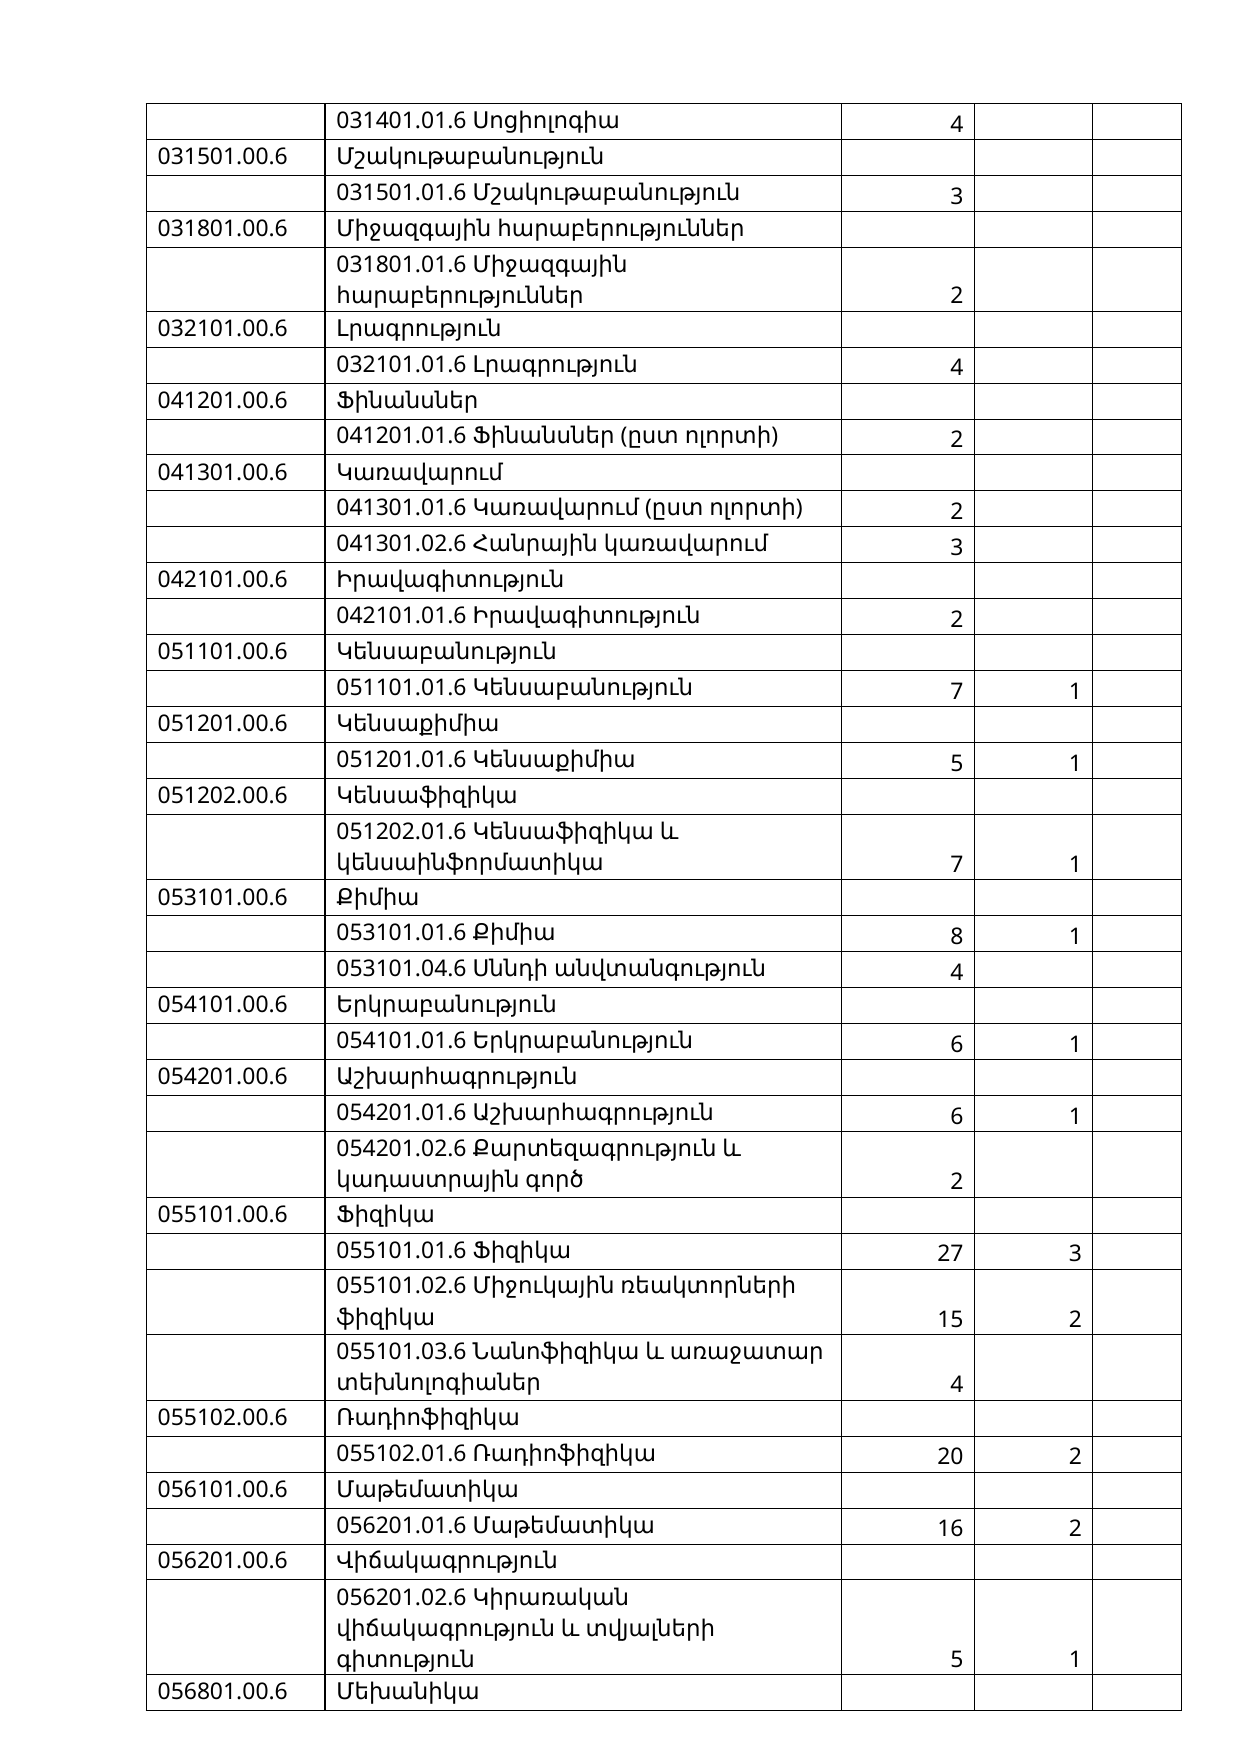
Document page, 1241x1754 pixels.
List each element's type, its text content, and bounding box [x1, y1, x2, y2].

table_cell 053101.00.6 [147, 880, 324, 915]
table_cell 2 [975, 1437, 1092, 1472]
table_cell 1 [975, 743, 1092, 778]
table_cell Միջազգային հարաբերություններ [326, 212, 841, 247]
table_cell [975, 988, 1092, 1023]
table_cell [147, 952, 324, 987]
table_cell Քիմիա [326, 880, 841, 915]
table_cell [1093, 1437, 1181, 1472]
table_cell [147, 671, 324, 706]
table_cell [147, 527, 324, 562]
table_cell [1093, 1335, 1181, 1400]
table_cell [1093, 1509, 1181, 1543]
table_cell 5 [842, 1580, 974, 1674]
table_cell 053101.01.6 Քիմիա [326, 916, 841, 951]
table_cell [1093, 1675, 1181, 1710]
table_cell 055101.02.6 Միջուկային ռեակտորների ֆիզիկա [326, 1270, 841, 1334]
table_cell 032101.01.6 Լրագրություն [326, 348, 841, 382]
table_cell 031501.00.6 [147, 140, 324, 175]
table_cell [147, 1024, 324, 1059]
table_cell 041301.00.6 [147, 455, 324, 490]
table_cell [1093, 1270, 1181, 1334]
table_cell 4 [842, 104, 974, 139]
table_cell [975, 952, 1092, 987]
table_cell Ֆիզիկա [326, 1198, 841, 1232]
table_cell 056201.02.6 Կիրառական վիճակագրություն և տվյալների գիտություն [326, 1580, 841, 1674]
table_cell [147, 1437, 324, 1472]
table_cell 041301.01.6 Կառավարում (ըստ ոլորտի) [326, 491, 841, 526]
table_cell 1 [975, 815, 1092, 879]
table_cell 042101.01.6 Իրավագիտություն [326, 599, 841, 634]
table_cell [1093, 880, 1181, 915]
table_cell 1 [975, 1096, 1092, 1131]
table_cell [842, 212, 974, 247]
table_cell 055101.01.6 Ֆիզիկա [326, 1234, 841, 1268]
table_cell 2 [842, 1132, 974, 1197]
table_cell [1093, 1545, 1181, 1579]
table_cell 055101.03.6 Նանոֆիզիկա և առաջատար տեխնոլոգիաներ [326, 1335, 841, 1400]
table_cell Կենսաբանություն [326, 635, 841, 670]
table_cell 6 [842, 1096, 974, 1131]
table_cell [147, 599, 324, 634]
table_cell [1093, 1473, 1181, 1507]
table_cell 041301.02.6 Հանրային կառավարում [326, 527, 841, 562]
table_cell [147, 1580, 324, 1674]
table_cell 056801.00.6 [147, 1675, 324, 1710]
table_cell [147, 348, 324, 382]
table_cell 1 [975, 1580, 1092, 1674]
table_cell 031501.01.6 Մշակութաբանություն [326, 176, 841, 211]
table_cell 2 [842, 599, 974, 634]
table_cell 054201.01.6 Աշխարհագրություն [326, 1096, 841, 1131]
table_cell Երկրաբանություն [326, 988, 841, 1023]
table_cell 055102.00.6 [147, 1401, 324, 1436]
table_cell Ֆինանսներ [326, 384, 841, 418]
table_cell 2 [842, 248, 974, 311]
table_cell 051101.01.6 Կենսաբանություն [326, 671, 841, 706]
table_cell [975, 176, 1092, 211]
table_cell 4 [842, 348, 974, 382]
table_cell Մաթեմատիկա [326, 1473, 841, 1507]
table_cell [842, 384, 974, 418]
table_cell Մշակութաբանություն [326, 140, 841, 175]
table_cell [975, 1401, 1092, 1436]
table_cell [975, 420, 1092, 454]
table_cell 15 [842, 1270, 974, 1334]
table_cell [975, 563, 1092, 598]
table_cell [1093, 384, 1181, 418]
table_cell 3 [975, 1234, 1092, 1268]
table_cell 8 [842, 916, 974, 951]
table_cell [842, 1198, 974, 1232]
table_cell 055102.01.6 Ռադիոֆիզիկա [326, 1437, 841, 1472]
table_cell 054101.00.6 [147, 988, 324, 1023]
table_cell Աշխարհագրություն [326, 1060, 841, 1095]
table_cell [1093, 952, 1181, 987]
table_cell [1093, 1580, 1181, 1674]
table_cell [1093, 671, 1181, 706]
table_cell [1093, 491, 1181, 526]
table_cell [975, 384, 1092, 418]
table_cell [1093, 104, 1181, 139]
table_cell [975, 880, 1092, 915]
table_cell 5 [842, 743, 974, 778]
table_cell [975, 599, 1092, 634]
table_cell [1093, 176, 1181, 211]
table_cell [975, 1335, 1092, 1400]
table_cell [1093, 563, 1181, 598]
table_cell 2 [975, 1270, 1092, 1334]
table_cell 2 [842, 491, 974, 526]
table_cell [975, 312, 1092, 347]
table_cell [975, 248, 1092, 311]
table_cell [1093, 635, 1181, 670]
table_cell [975, 348, 1092, 382]
table_cell [975, 1675, 1092, 1710]
table_cell [1093, 815, 1181, 879]
table_cell Կառավարում [326, 455, 841, 490]
table_cell [842, 880, 974, 915]
table_cell 051201.01.6 Կենսաքիմիա [326, 743, 841, 778]
table_cell [1093, 1024, 1181, 1059]
table_cell [1093, 1198, 1181, 1232]
table_cell 7 [842, 815, 974, 879]
table_cell [842, 1675, 974, 1710]
table_cell 1 [975, 916, 1092, 951]
table_cell Վիճակագրություն [326, 1545, 841, 1579]
table_cell [975, 1545, 1092, 1579]
table_cell 16 [842, 1509, 974, 1543]
table_cell Կենսաֆիզիկա [326, 779, 841, 814]
table_cell 054201.02.6 Քարտեզագրություն և կադաստրային գործ [326, 1132, 841, 1197]
table_cell [1093, 1401, 1181, 1436]
table_cell [842, 1401, 974, 1436]
table_cell [975, 1473, 1092, 1507]
table_cell 054101.01.6 Երկրաբանություն [326, 1024, 841, 1059]
table_cell [975, 1132, 1092, 1197]
table_cell [1093, 916, 1181, 951]
table_cell 1 [975, 671, 1092, 706]
table_cell [842, 1545, 974, 1579]
table_cell [147, 1270, 324, 1334]
table_cell [1093, 743, 1181, 778]
table_cell 042101.00.6 [147, 563, 324, 598]
table_cell 041201.00.6 [147, 384, 324, 418]
table_cell 3 [842, 527, 974, 562]
table_cell [842, 988, 974, 1023]
table_cell [975, 707, 1092, 742]
table_cell 032101.00.6 [147, 312, 324, 347]
table_cell [147, 1335, 324, 1400]
table_cell [147, 176, 324, 211]
table_cell 051201.00.6 [147, 707, 324, 742]
table_cell [1093, 248, 1181, 311]
table_cell [1093, 212, 1181, 247]
table_cell 031801.00.6 [147, 212, 324, 247]
table_cell [1093, 420, 1181, 454]
table_cell 4 [842, 952, 974, 987]
table_cell [1093, 348, 1181, 382]
table_cell [842, 312, 974, 347]
table_cell 055101.00.6 [147, 1198, 324, 1232]
table_cell [1093, 707, 1181, 742]
table_cell [147, 491, 324, 526]
table_cell [147, 1132, 324, 1197]
table_cell 054201.00.6 [147, 1060, 324, 1095]
table_cell [147, 420, 324, 454]
table_cell 056201.01.6 Մաթեմատիկա [326, 1509, 841, 1543]
table_cell [842, 1060, 974, 1095]
table_cell Ռադիոֆիզիկա [326, 1401, 841, 1436]
table_cell [975, 140, 1092, 175]
table_cell [842, 707, 974, 742]
table_cell [1093, 779, 1181, 814]
table_cell [975, 212, 1092, 247]
table_cell [1093, 312, 1181, 347]
table_cell 2 [975, 1509, 1092, 1543]
table_cell 4 [842, 1335, 974, 1400]
table_cell [842, 779, 974, 814]
table_cell [147, 104, 324, 139]
table_cell [975, 104, 1092, 139]
table_cell 1 [975, 1024, 1092, 1059]
table_cell 6 [842, 1024, 974, 1059]
table_cell [1093, 140, 1181, 175]
table_cell 031801.01.6 Միջազգային հարաբերություններ [326, 248, 841, 311]
table_cell [1093, 1060, 1181, 1095]
table_cell [1093, 455, 1181, 490]
table_cell 2 [842, 420, 974, 454]
table_cell [1093, 1132, 1181, 1197]
table_cell 3 [842, 176, 974, 211]
table_cell 051101.00.6 [147, 635, 324, 670]
table_cell 041201.01.6 Ֆինանսներ (ըստ ոլորտի) [326, 420, 841, 454]
table_cell 051202.01.6 Կենսաֆիզիկա և կենսաինֆորմատիկա [326, 815, 841, 879]
table_cell Լրագրություն [326, 312, 841, 347]
table_cell [147, 1234, 324, 1268]
table_cell Իրավագիտություն [326, 563, 841, 598]
table_cell [1093, 1234, 1181, 1268]
table_cell [975, 455, 1092, 490]
table_cell [147, 1509, 324, 1543]
table_cell [1093, 527, 1181, 562]
table_cell 056101.00.6 [147, 1473, 324, 1507]
table_cell [975, 527, 1092, 562]
table_cell [975, 635, 1092, 670]
table_cell [975, 1198, 1092, 1232]
table_cell [842, 1473, 974, 1507]
table_cell 20 [842, 1437, 974, 1472]
table_cell 053101.04.6 Սննդի անվտանգություն [326, 952, 841, 987]
table_cell [147, 815, 324, 879]
table_cell 7 [842, 671, 974, 706]
table_cell 051202.00.6 [147, 779, 324, 814]
table_cell 27 [842, 1234, 974, 1268]
table_cell 056201.00.6 [147, 1545, 324, 1579]
table_cell [147, 916, 324, 951]
table_cell [147, 1096, 324, 1131]
table_cell [1093, 599, 1181, 634]
table_cell [842, 455, 974, 490]
table_cell [842, 140, 974, 175]
table_cell [1093, 988, 1181, 1023]
table_cell [842, 563, 974, 598]
table_cell [147, 743, 324, 778]
table_cell [1093, 1096, 1181, 1131]
table_cell 031401.01.6 Սոցիոլոգիա [326, 104, 841, 139]
table_cell [975, 491, 1092, 526]
table_cell [975, 779, 1092, 814]
table_cell [975, 1060, 1092, 1095]
table_cell [842, 635, 974, 670]
table_cell Կենսաքիմիա [326, 707, 841, 742]
table_cell Մեխանիկա [326, 1675, 841, 1710]
table_cell [147, 248, 324, 311]
